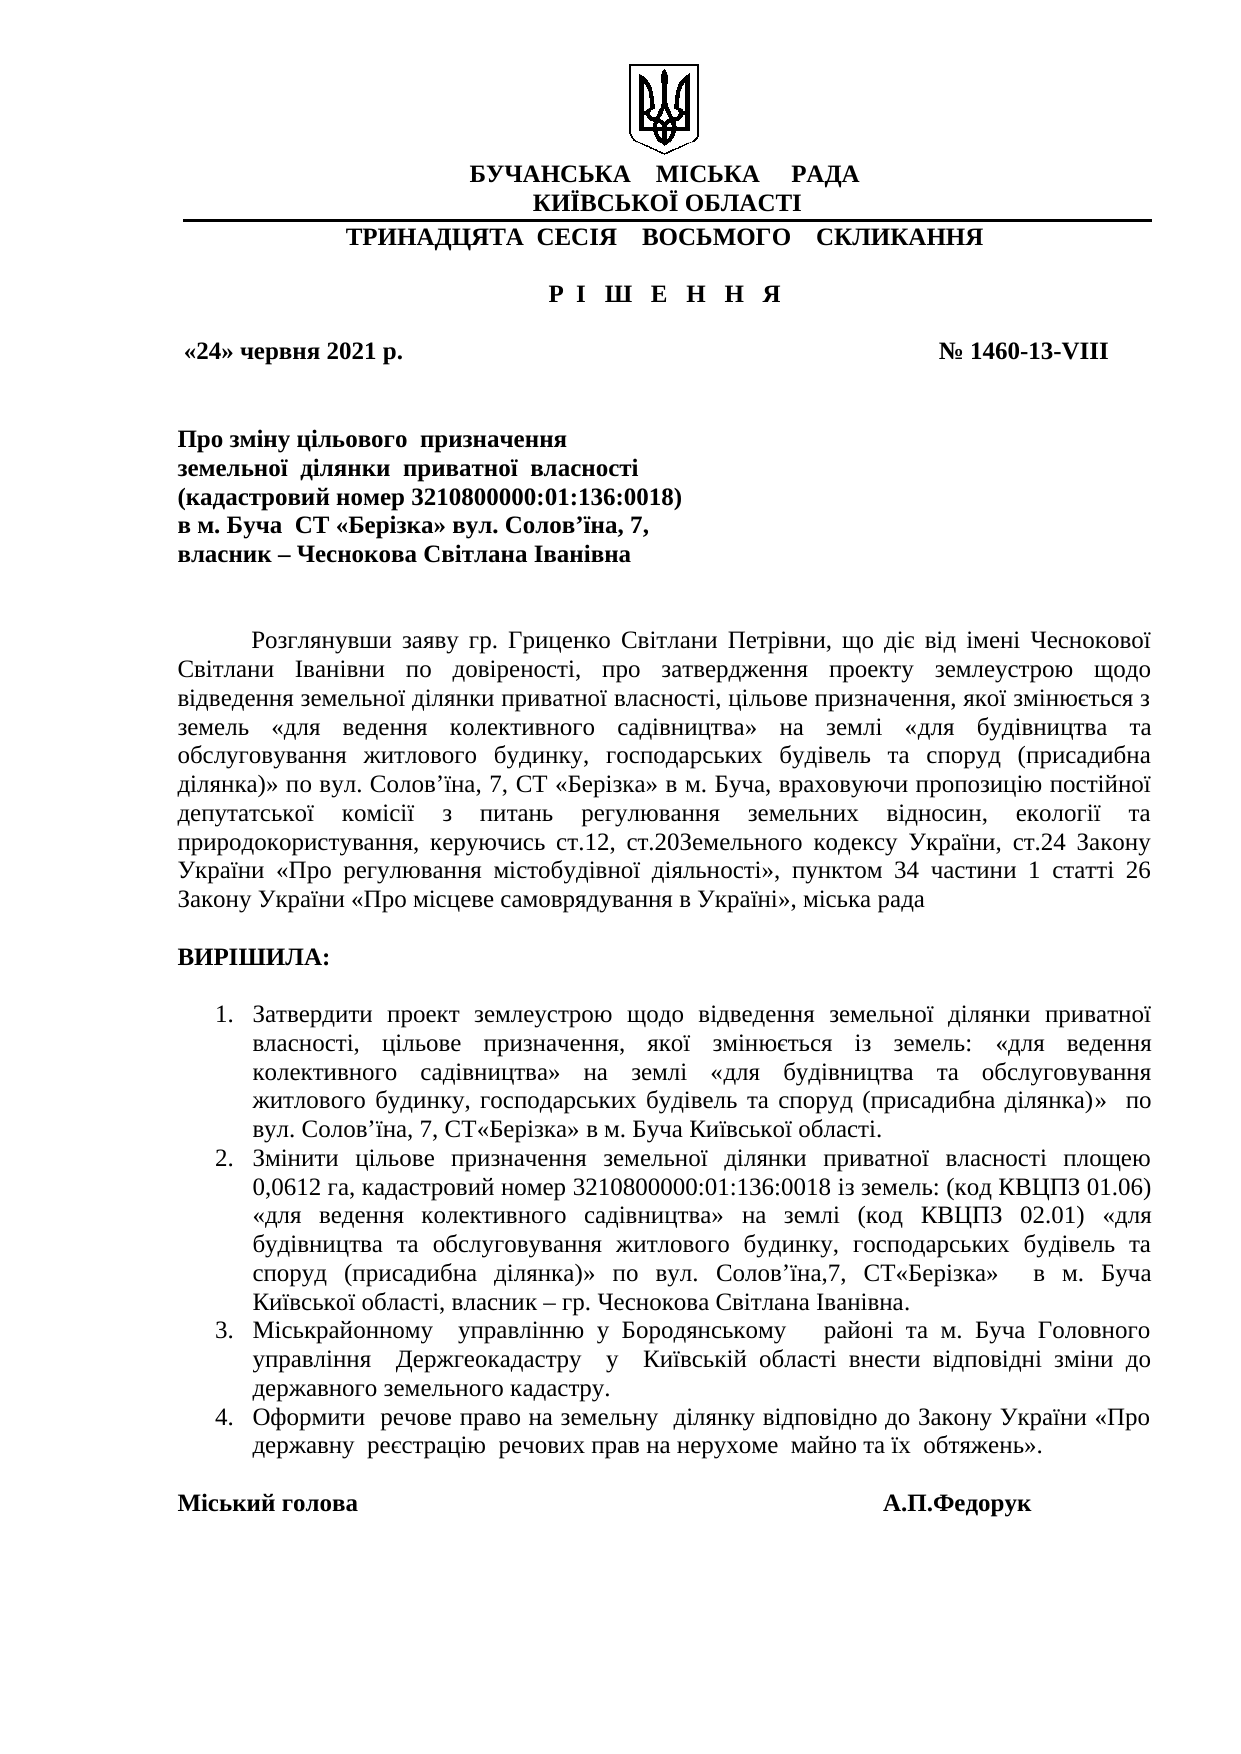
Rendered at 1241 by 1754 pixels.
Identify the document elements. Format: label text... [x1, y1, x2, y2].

list Затвердити проект землеустрою щодо відведення земельної ділянки приватної власності, цільове призначення, якої змінюється із земель: «для ведення колективного садівництва» на землі «для будівництва та обслуговування житлового будинку, господарських будівель та споруд (присадибна ділянка)» по вул. Солов’їна, 7, СТ«Берізка» в м. Буча Київської області. [215, 999, 1152, 1143]
text земельної ділянки приватної власності [177, 453, 1152, 482]
list Оформити речове право на земельну ділянку відповідно до Закону України «Про державну реєстрацію речових прав на нерухоме майно та їх обтяжень». [215, 1402, 1152, 1459]
text Розглянувши заяву гр. Гриценко Світлани Петрівни, що діє від імені Чеснокової Світлани Іванівни по довіреності, про затвердження проекту землеустрою щодо відведення земельної ділянки приватної власності, цільове призначення, якої змінюється з земель «для ведення колективного садівництва» на землі «для будівництва та обслуговування житлового будинку, господарських будівель та споруд (присадибна ділянка)» по вул. Солов’їна, 7, СТ «Берізка» в м. Буча, враховуючи пропозицію постійної депутатської комісії з питань регулювання земельних відносин, екології та природокористування, керуючись ст.12, ст.20Земельного кодексу України, ст.24 Закону України «Про регулювання містобудівної діяльності», пунктом 34 частини 1 статті 26 Закону України «Про місцеве самоврядування в Україні», міська рада [177, 625, 1152, 913]
text ТРИНАДЦЯТА СЕСІЯ ВОСЬМОГО СКЛИКАННЯ [177, 222, 1152, 251]
text Р І Ш Е Н Н Я [177, 279, 1152, 308]
text БУЧАНСЬКА МІСЬКА РАДА [177, 159, 1152, 188]
text власник – Чеснокова Світлана Іванівна [177, 539, 1152, 568]
text КИЇВСЬКОЇ ОБЛАСТІ [183, 188, 1152, 219]
list Змінити цільове призначення земельної ділянки приватної власності площею 0,0612 га, кадастровий номер 3210800000:01:136:0018 із земель: (код КВЦПЗ 01.06) «для ведення колективного садівництва» на землі (код КВЦПЗ 02.01) «для будівництва та обслуговування житлового будинку, господарських будівель та споруд (присадибна ділянка)» по вул. Солов’їна,7, СТ«Берізка» в м. Буча Київської області, власник – гр. Чеснокова Світлана Іванівна. [215, 1143, 1152, 1315]
text (кадастровий номер 3210800000:01:136:0018) [177, 482, 1152, 510]
text ВИРІШИЛА: [177, 942, 1152, 970]
text Міський голова А.П.Федорук [177, 1488, 1152, 1517]
text в м. Буча СТ «Берізка» вул. Солов’їна, 7, [177, 510, 1152, 539]
list Міськрайонному управлінню у Бородянському районі та м. Буча Головного управління Держгеокадастру у Київській області внести відповідні зміни до державного земельного кадастру. [215, 1315, 1152, 1402]
text «24» червня 2021 р. № 1460-13-VIIІ [177, 336, 1152, 365]
text Про зміну цільового призначення [177, 424, 1152, 453]
